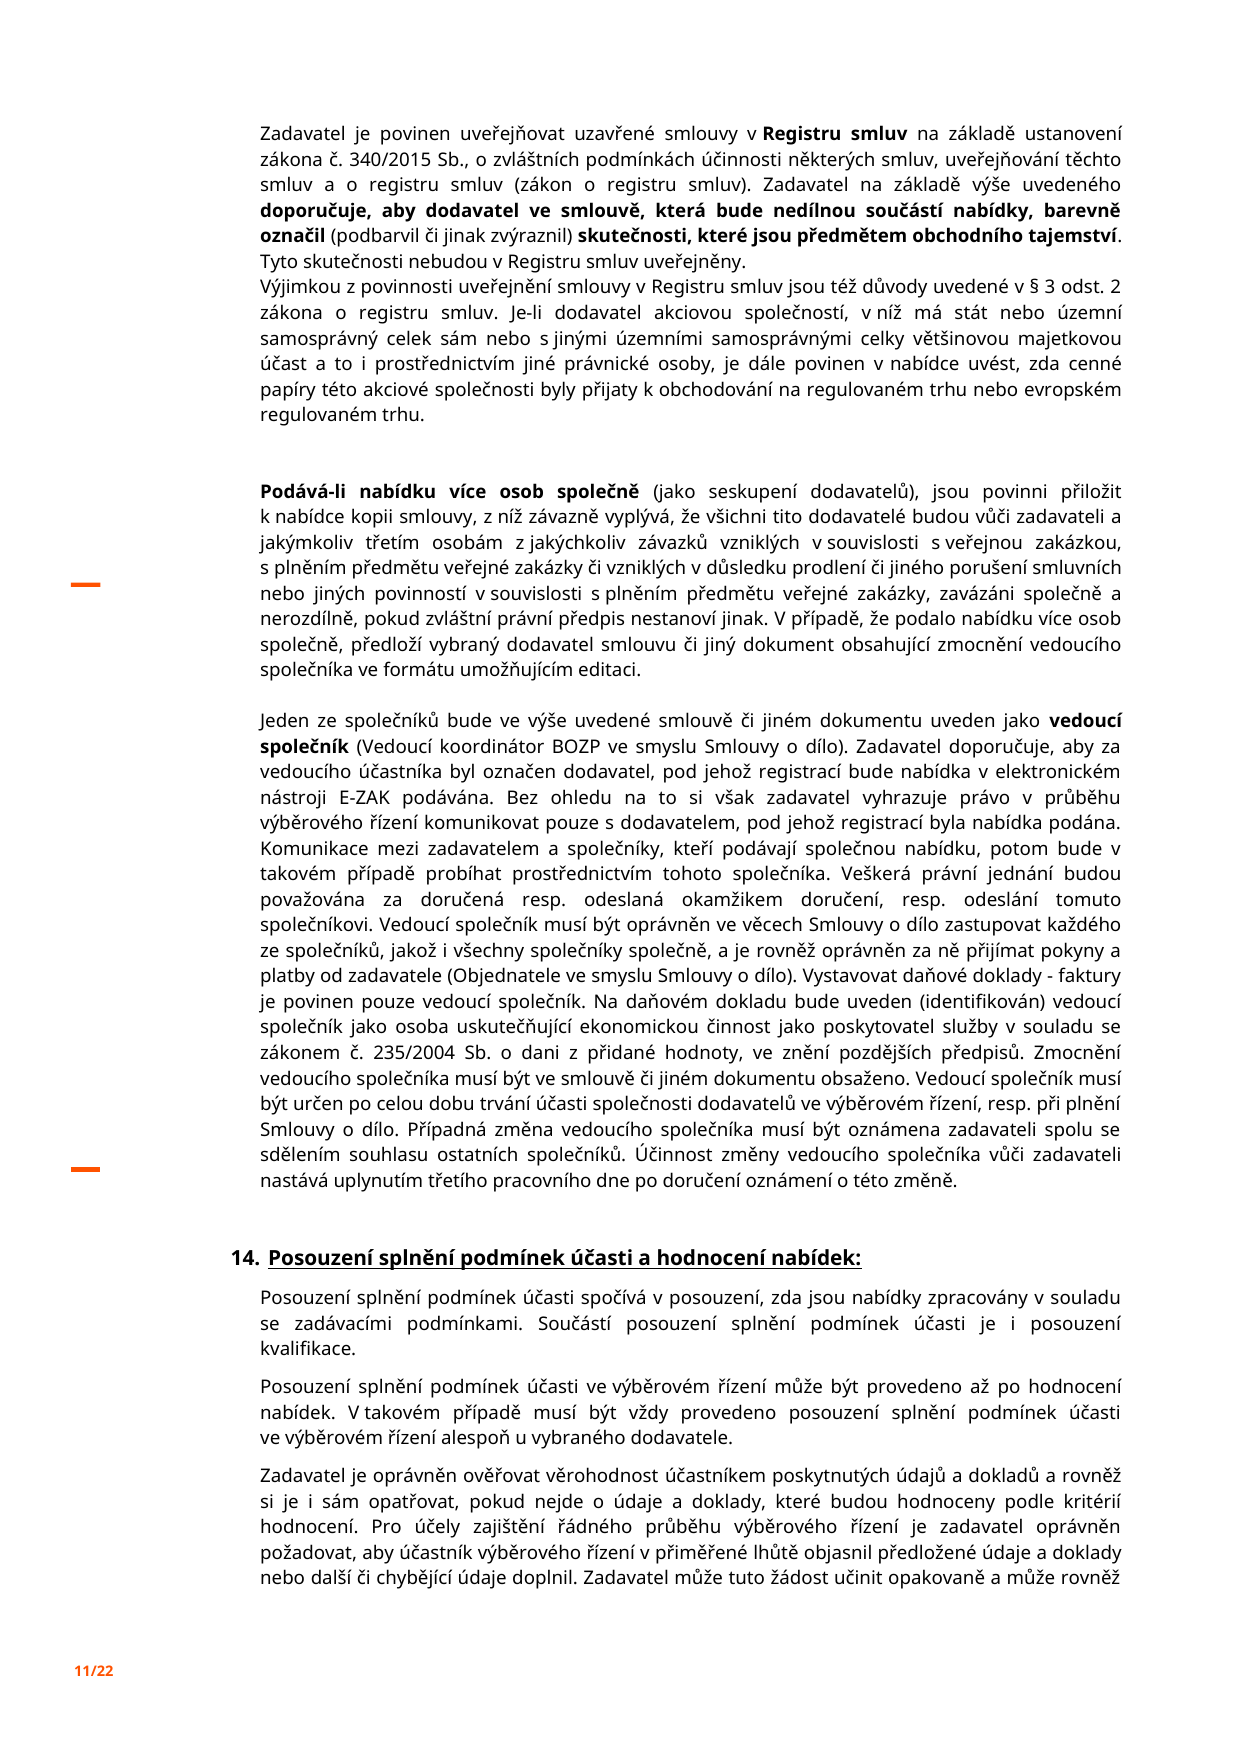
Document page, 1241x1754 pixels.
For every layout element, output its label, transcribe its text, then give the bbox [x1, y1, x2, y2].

list Posouzení splnění podmínek účasti a hodnocení nabídek: [230, 1243, 1122, 1272]
text Posouzení splnění podmínek účasti spočívá v posouzení, zda jsou nabídky zpracovány v souladu se zadávacími podmínkami. Součástí posouzení splnění podmínek účasti je i posouzení kvalifikace. [260, 1284, 1122, 1361]
text Posouzení splnění podmínek účasti ve výběrovém řízení může být provedeno až po hodnocení nabídek. V takovém případě musí být vždy provedeno posouzení splnění podmínek účasti ve výběrovém řízení alespoň u vybraného dodavatele. [260, 1373, 1122, 1450]
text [260, 1463, 1122, 1590]
text Jeden ze společníků bude ve výše uvedené smlouvě či jiném dokumentu uveden jako vedoucí společník (Vedoucí koordinátor BOZP ve smyslu Smlouvy o dílo). Zadavatel doporučuje, aby za vedoucího účastníka byl označen dodavatel, pod jehož registrací bude nabídka v elektronickém nástroji E-ZAK podávána. Bez ohledu na to si však zadavatel vyhrazuje právo v průběhu výběrového řízení komunikovat pouze s dodavatelem, pod jehož registrací byla nabídka podána. Komunikace mezi zadavatelem a společníky, kteří podávají společnou nabídku, potom bude v takovém případě probíhat prostřednictvím tohoto společníka. Veškerá právní jednání budou považována za doručená resp. odeslaná okamžikem doručení, resp. odeslání tomuto společníkovi. Vedoucí společník musí být oprávněn ve věcech Smlouvy o dílo zastupovat každého ze společníků, jakož i všechny společníky společně, a je rovněž oprávněn za ně přijímat pokyny a platby od zadavatele (Objednatele ve smyslu Smlouvy o dílo). Vystavovat daňové doklady - faktury je povinen pouze vedoucí společník. Na daňovém dokladu bude uveden (identifikován) vedoucí společník jako osoba uskutečňující ekonomickou činnost jako poskytovatel služby v souladu se zákonem č. 235/2004 Sb. o dani z přidané hodnoty, ve znění pozdějších předpisů. Zmocnění vedoucího společníka musí být ve smlouvě či jiném dokumentu obsaženo. Vedoucí společník musí být určen po celou dobu trvání účasti společnosti dodavatelů ve výběrovém řízení, resp. při plnění Smlouvy o dílo. Případná změna vedoucího společníka musí být oznámena zadavateli spolu se sdělením souhlasu ostatních společníků. Účinnost změny vedoucího společníka vůči zadavateli nastává uplynutím třetího pracovního dne po doručení oznámení o této změně. [260, 708, 1122, 1192]
text Podává-li nabídku více osob společně (jako seskupení dodavatelů), jsou povinni přiložit k nabídce kopii smlouvy, z níž závazně vyplývá, že všichni tito dodavatelé budou vůči zadavateli a jakýmkoliv třetím osobám z jakýchkoliv závazků vzniklých v souvislosti s veřejnou zakázkou, s plněním předmětu veřejné zakázky či vzniklých v důsledku prodlení či jiného porušení smluvních nebo jiných povinností v souvislosti s plněním předmětu veřejné zakázky, zavázáni společně a nerozdílně, pokud zvláštní právní předpis nestanoví jinak. V případě, že podalo nabídku více osob společně, předloží vybraný dodavatel smlouvu či jiný dokument obsahující zmocnění vedoucího společníka ve formátu umožňujícím editaci. [260, 478, 1122, 682]
text Zadavatel je povinen uveřejňovat uzavřené smlouvy v Registru smluv na základě ustanovení zákona č. 340/2015 Sb., o zvláštních podmínkách účinnosti některých smluv, uveřejňování těchto smluv a o registru smluv (zákon o registru smluv). Zadavatel na základě výše uvedeného doporučuje, aby dodavatel ve smlouvě, která bude nedílnou součástí nabídky, barevně označil (podbarvil či jinak zvýraznil) skutečnosti, které jsou předmětem obchodního tajemství. Tyto skutečnosti nebudou v Registru smluv uveřejněny. [260, 121, 1122, 274]
text Výjimkou z povinnosti uveřejnění smlouvy v Registru smluv jsou též důvody uvedené v § 3 odst. 2 zákona o registru smluv. Je-li dodavatel akciovou společností, v níž má stát nebo územní samosprávný celek sám nebo s jinými územními samosprávnými celky většinovou majetkovou účast a to i prostřednictvím jiné právnické osoby, je dále povinen v nabídce uvést, zda cenné papíry této akciové společnosti byly přijaty k obchodování na regulovaném trhu nebo evropském regulovaném trhu. [260, 274, 1122, 427]
